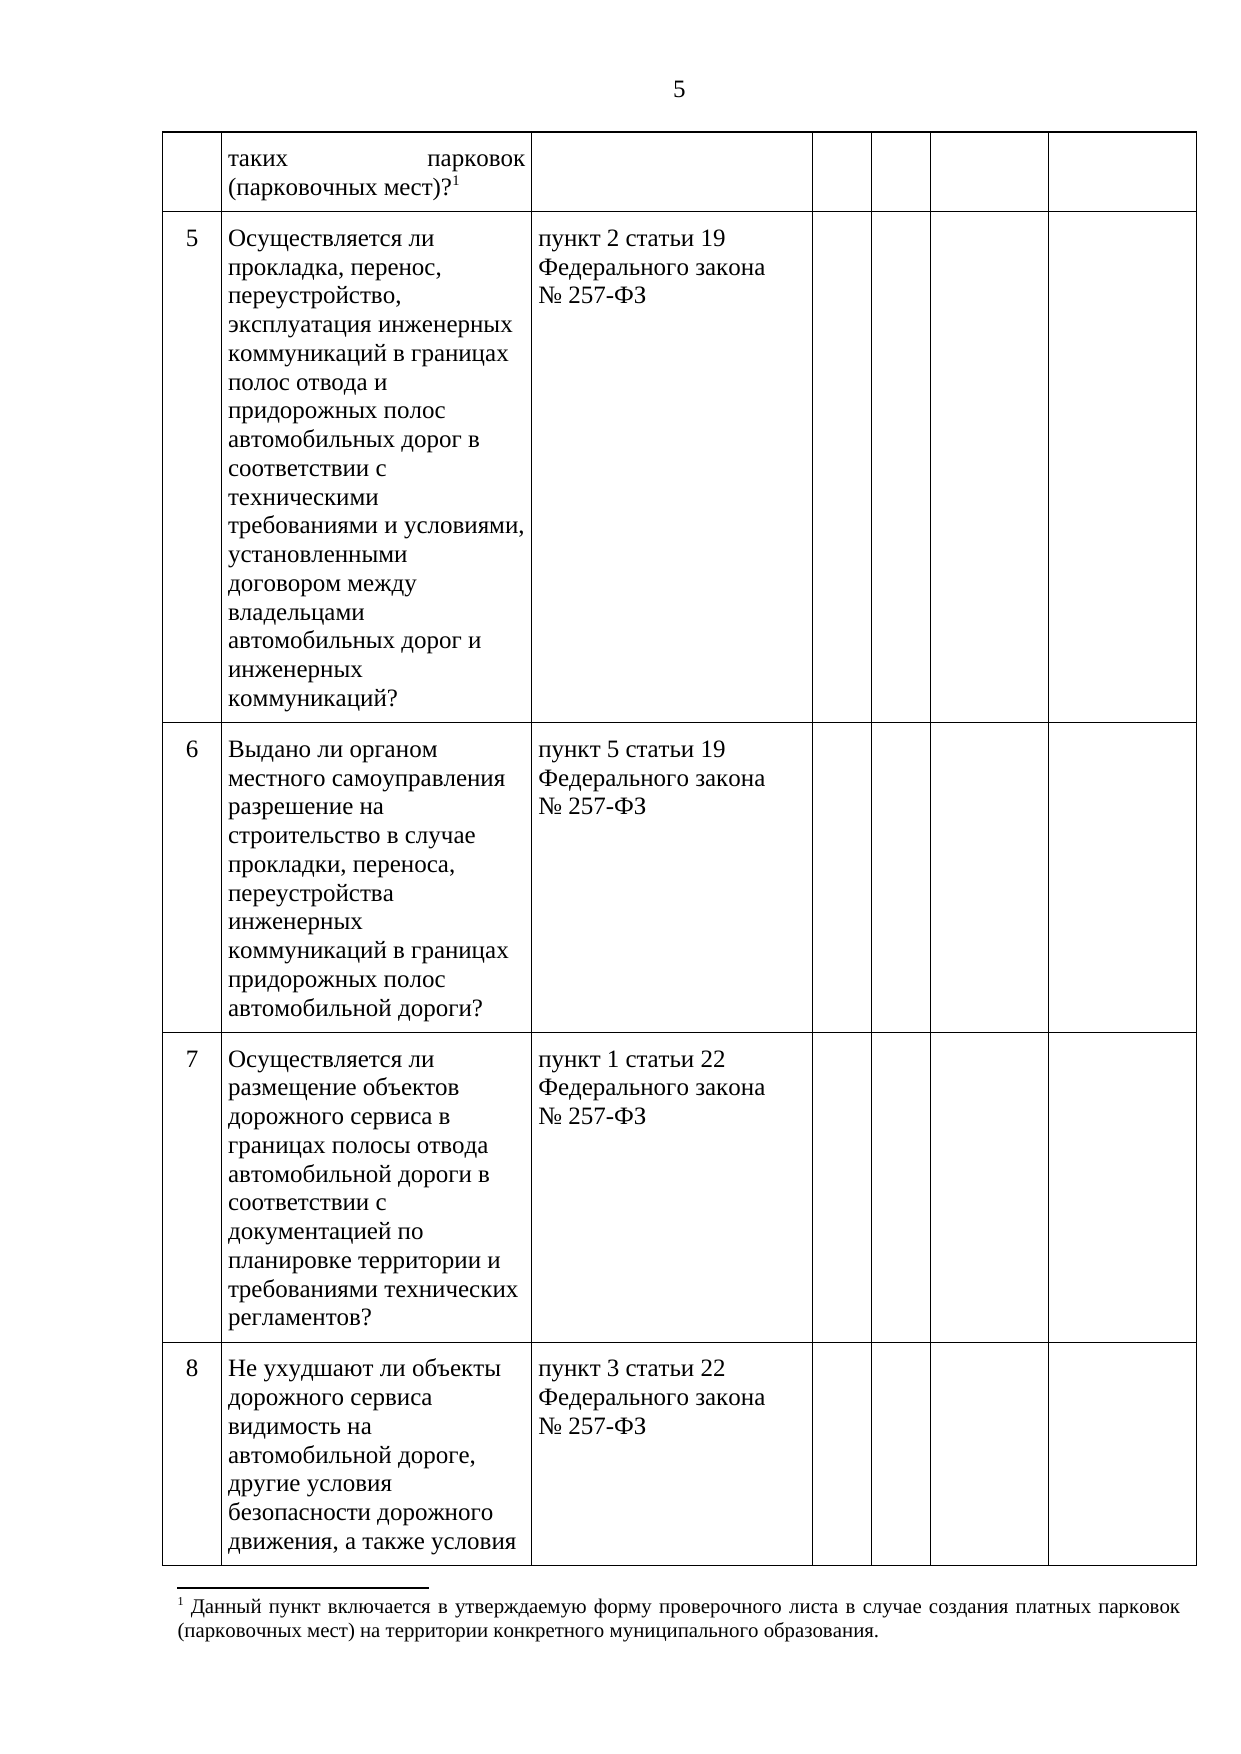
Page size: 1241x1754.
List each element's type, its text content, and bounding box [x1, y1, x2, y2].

table_cell 8 [163, 1343, 221, 1565]
table_cell [813, 133, 871, 211]
table_cell [1049, 1033, 1196, 1342]
table_cell пункт 5 статьи 19 Федерального закона № 257-ФЗ [532, 723, 812, 1032]
table_cell [872, 723, 930, 1032]
table_cell [872, 212, 930, 722]
table_cell пункт 2 статьи 19 Федерального закона № 257-ФЗ [532, 212, 812, 722]
table_cell [931, 133, 1048, 211]
table_cell [931, 1033, 1048, 1342]
table_cell Выдано ли органом местного самоуправления разрешение на строительство в случае прокладки, переноса, переустройства инженерных коммуникаций в границах придорожных полос автомобильной дороги? [222, 723, 531, 1032]
table_cell [1049, 212, 1196, 722]
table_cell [222, 1343, 531, 1565]
table_cell [872, 1343, 930, 1565]
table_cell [532, 1343, 812, 1565]
table_cell [813, 1033, 871, 1342]
table_cell пункт 1 статьи 22 Федерального закона № 257-ФЗ [532, 1033, 812, 1342]
table_cell [931, 212, 1048, 722]
table_cell [931, 1343, 1048, 1565]
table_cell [532, 133, 812, 211]
table_cell [813, 723, 871, 1032]
table_cell [1049, 133, 1196, 211]
table_cell [813, 212, 871, 722]
table_cell [813, 1343, 871, 1565]
table_cell [1049, 723, 1196, 1032]
table_cell [872, 1033, 930, 1342]
table_cell 6 [163, 723, 221, 1032]
table_cell 5 [163, 212, 221, 722]
table_cell 4 [163, 133, 221, 211]
table_cell [931, 723, 1048, 1032]
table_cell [222, 133, 531, 211]
table_cell [1049, 1343, 1196, 1565]
table_cell 7 [163, 1033, 221, 1342]
table_cell Осуществляется ли размещение объектов дорожного сервиса в границах полосы отвода автомобильной дороги в соответствии с документацией по планировке территории и требованиями технических регламентов? [222, 1033, 531, 1342]
table_cell [872, 133, 930, 211]
table_cell Осуществляется ли прокладка, перенос, переустройство, эксплуатация инженерных коммуникаций в границах полос отвода и придорожных полос автомобильных дорог в соответствии с техническими требованиями и условиями, установленными договором между владельцами автомобильных дорог и инженерных коммуникаций? [222, 212, 531, 722]
